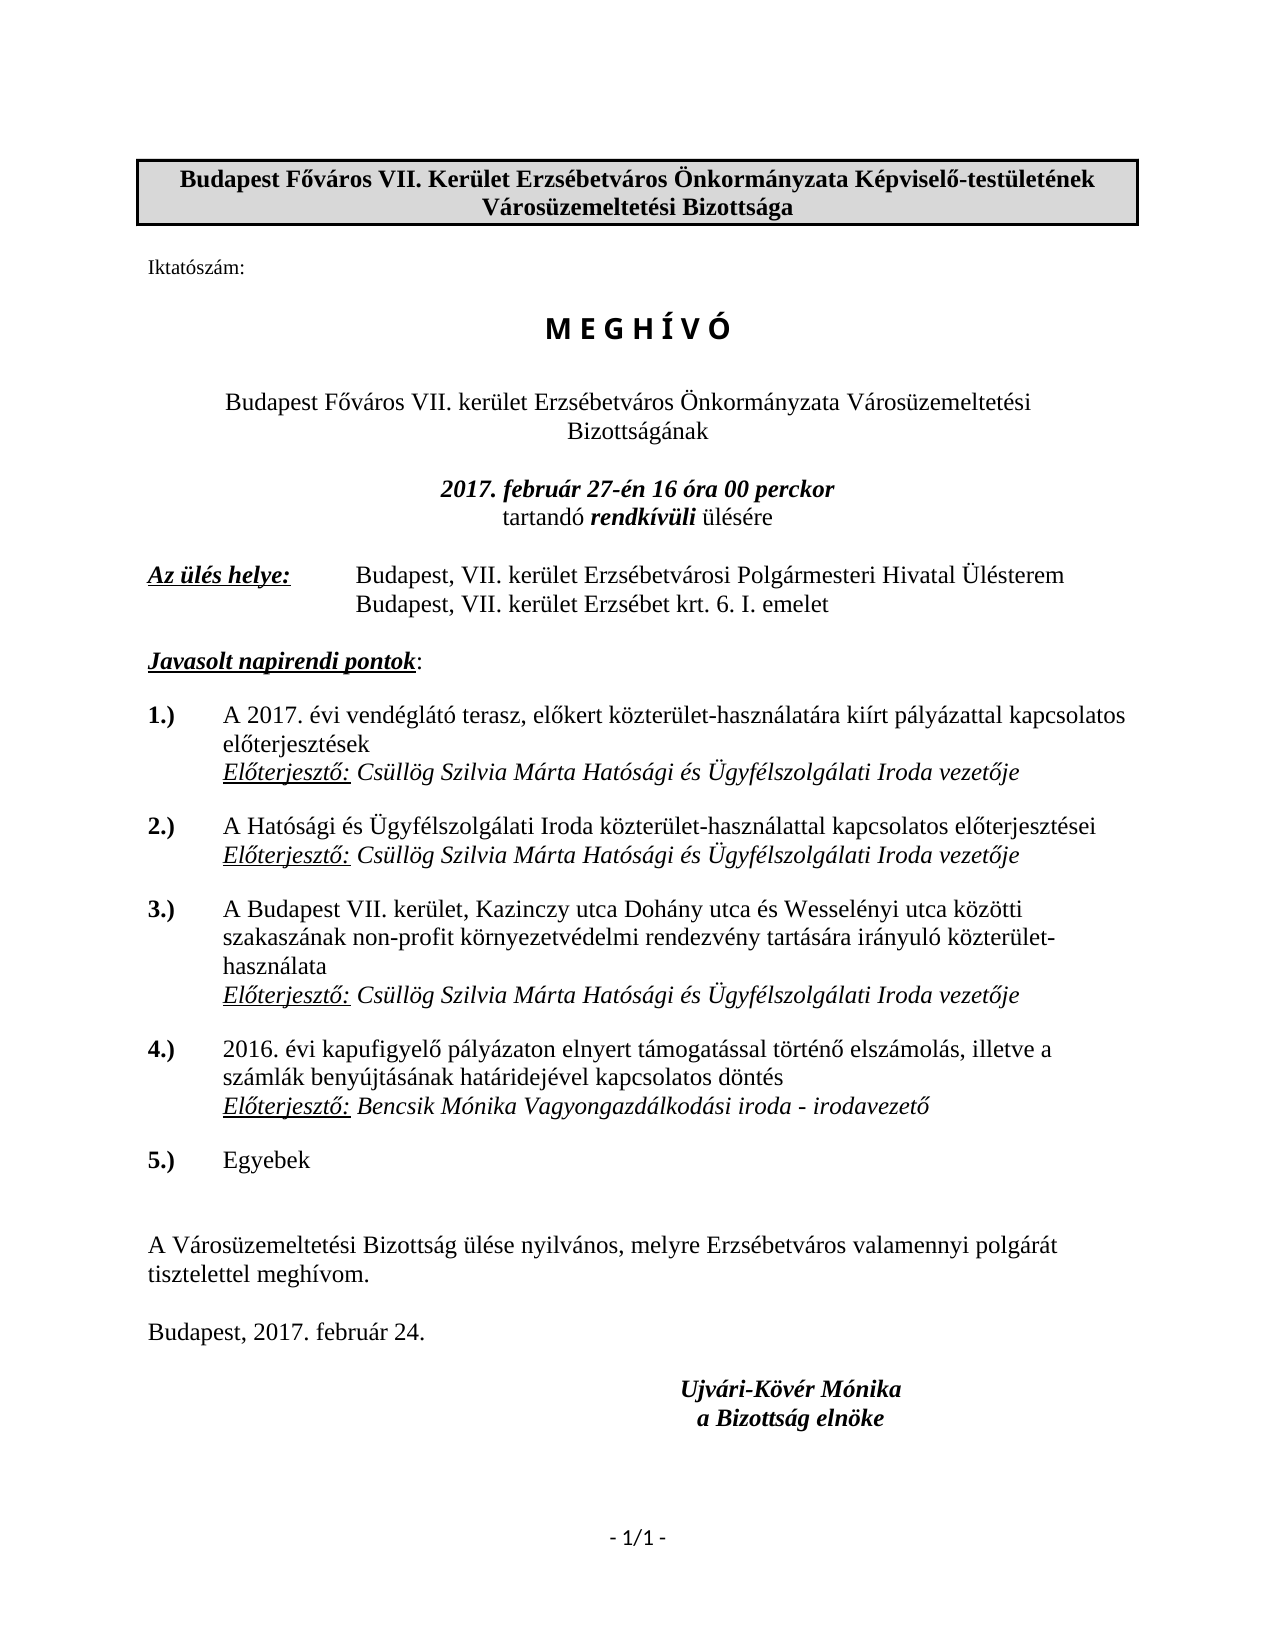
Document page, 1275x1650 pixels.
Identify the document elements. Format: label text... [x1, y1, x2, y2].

text Budapest, 2017. február 24. [148, 1317, 1127, 1345]
text Budapest Főváros VII. kerület Erzsébetváros Önkormányzata Városüzemeltetési Bizottságának [148, 387, 1127, 445]
text Az ülés helye: Budapest, VII. kerület Erzsébetvárosi Polgármesteri Hivatal Ülésterem Budapest, VII. kerület Erzsébet krt. 6. I. emelet [148, 560, 1127, 617]
text 1.) A 2017. évi vendéglátó terasz, előkert közterület-használatára kiírt pályázattal kapcsolatos előterjesztések Előterjesztő: Csüllög Szilvia Márta Hatósági és Ügyfélszolgálati Iroda vezetője [148, 700, 1127, 786]
text 4.) 2016. évi kapufigyelő pályázaton elnyert támogatással történő elszámolás, illetve a számlák benyújtásának határidejével kapcsolatos döntés Előterjesztő: Bencsik Mónika Vagyongazdálkodási iroda - irodavezető [148, 1034, 1127, 1120]
text 2.) A Hatósági és Ügyfélszolgálati Iroda közterület-használattal kapcsolatos előterjesztései Előterjesztő: Csüllög Szilvia Márta Hatósági és Ügyfélszolgálati Iroda vezetője [148, 811, 1127, 869]
text Javasolt napirendi pontok: [148, 646, 1127, 675]
text M E G H Í V Ó [148, 308, 1127, 348]
text Budapest Főváros VII. Kerület Erzsébetváros Önkormányzata Képviselő-testületének Városüzemeltetési Bizottsága [139, 162, 1136, 223]
text 3.) A Budapest VII. kerület, Kazinczy utca Dohány utca és Wesselényi utca közötti szakaszának non-profit környezetvédelmi rendezvény tartására irányuló közterület-használata Előterjesztő: Csüllög Szilvia Márta Hatósági és Ügyfélszolgálati Iroda vezetője [148, 894, 1127, 1009]
text Iktatószám: [148, 255, 1127, 279]
text Ujvári-Kövér Mónika a Bizottság elnöke [648, 1374, 934, 1432]
text 2017. február 27-én 16 óra 00 perckor tartandó rendkívüli ülésére [148, 474, 1127, 531]
text A Városüzemeltetési Bizottság ülése nyilvános, melyre Erzsébetváros valamennyi polgárát tisztelettel meghívom. [148, 1230, 1127, 1288]
text 5.) Egyebek [148, 1145, 1127, 1202]
